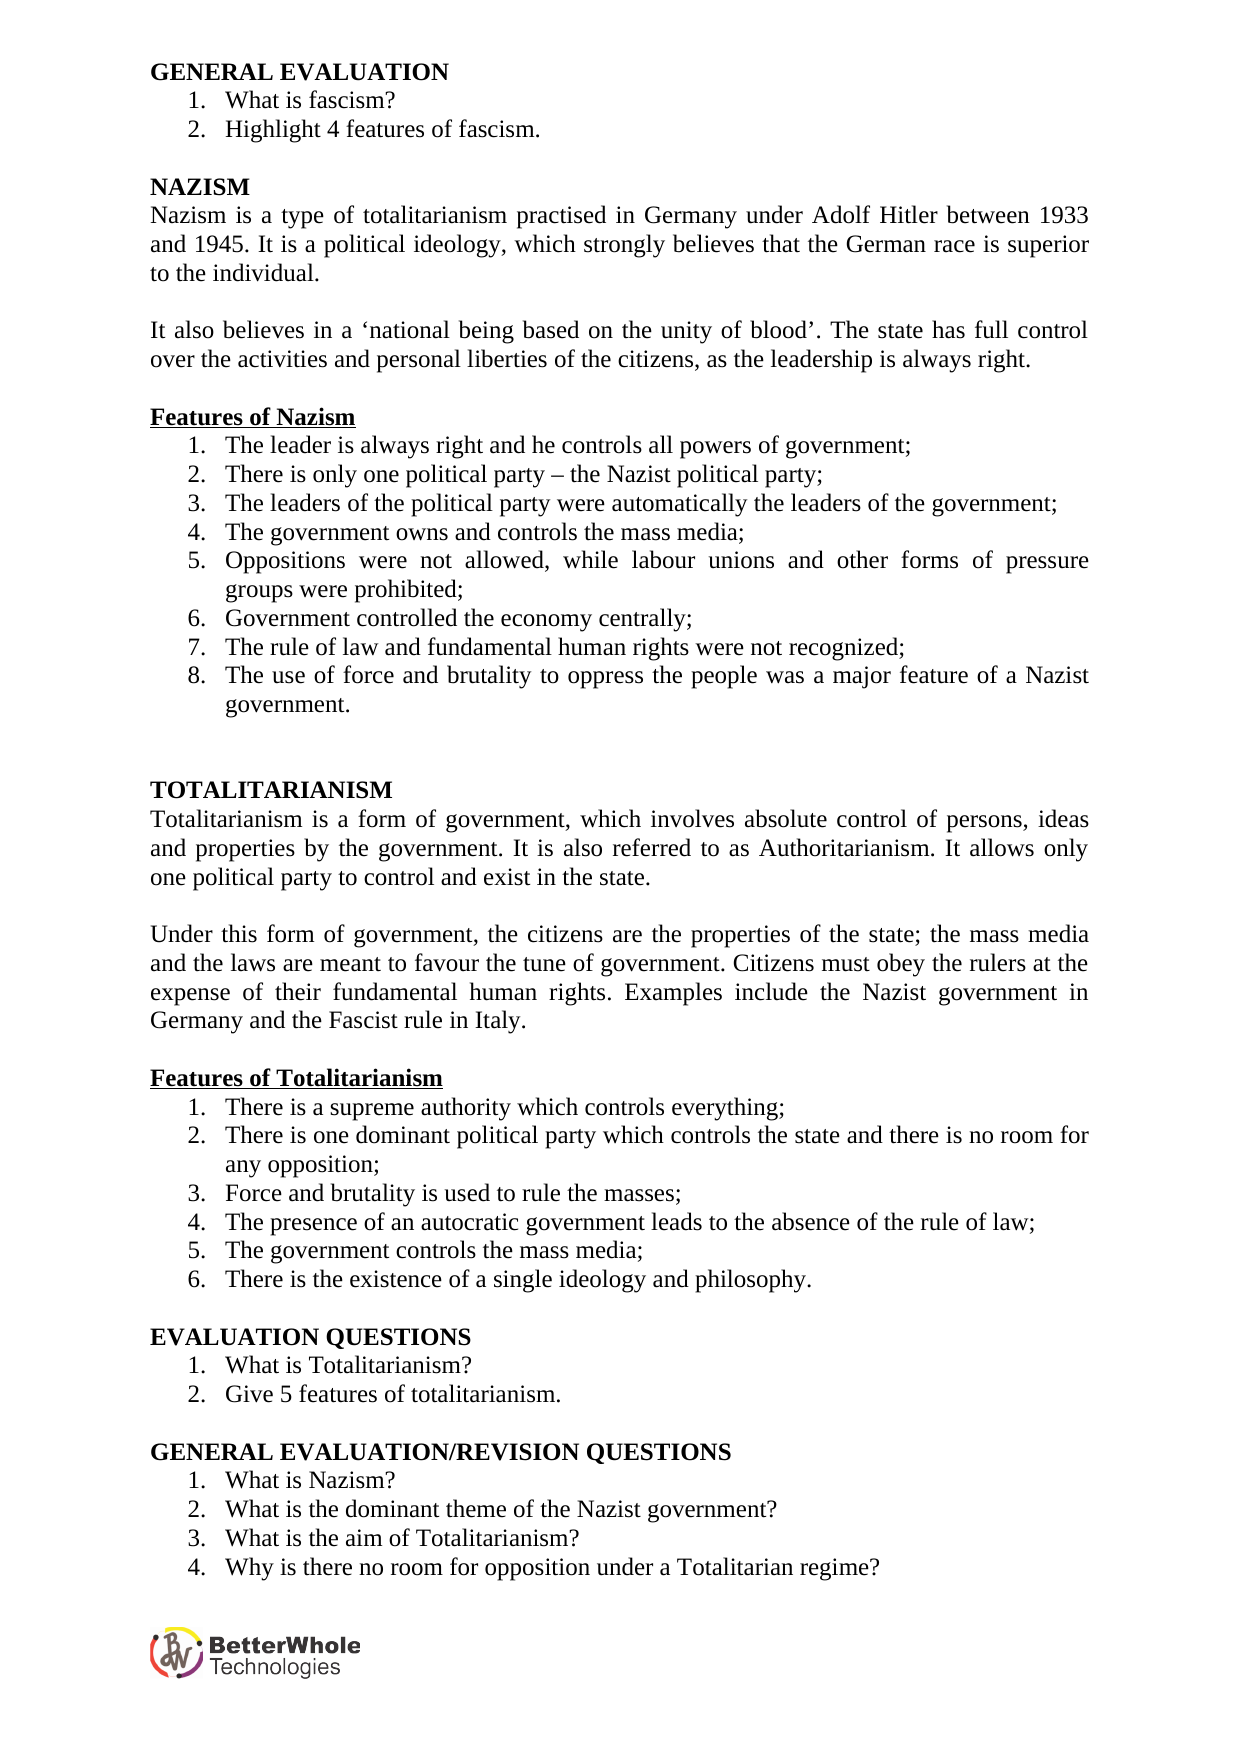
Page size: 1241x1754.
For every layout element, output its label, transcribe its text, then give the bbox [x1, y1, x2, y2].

list There is the existence of a single ideology and philosophy. [187, 1264, 1090, 1293]
list The use of force and brutality to oppress the people was a major feature of a Nazist government. [187, 661, 1090, 718]
text It also believes in a ‘national being based on the unity of blood’. The state has full control over the activities and personal liberties of the citizens, as the leadership is always right. [150, 316, 1090, 373]
list Why is there no room for opposition under a Totalitarian regime? [187, 1552, 1090, 1581]
list What is the dominant theme of the Nazist government? [187, 1494, 1090, 1523]
list The presence of an autocratic government leads to the absence of the rule of law; [187, 1207, 1090, 1236]
list What is fascism? [187, 86, 1090, 114]
list Give 5 features of totalitarianism. [187, 1379, 1090, 1408]
list The rule of law and fundamental human rights were not recognized; [187, 632, 1090, 661]
text TOTALITARIANISM [150, 776, 1090, 804]
list What is Totalitarianism? [187, 1351, 1090, 1379]
text EVALUATION QUESTIONS [150, 1322, 1090, 1351]
list The leader is always right and he controls all powers of government; [187, 431, 1090, 459]
list The government controls the mass media; [187, 1236, 1090, 1264]
list There is a supreme authority which controls everything; [187, 1092, 1090, 1121]
text Features of Nazism [150, 402, 1090, 431]
list Highlight 4 features of fascism. [187, 114, 1090, 143]
list Government controlled the economy centrally; [187, 603, 1090, 632]
text Nazism is a type of totalitarianism practised in Germany under Adolf Hitler between 1933 and 1945. It is a political ideology, which strongly believes that the German race is superior to the individual. [150, 201, 1090, 287]
list The government owns and controls the mass media; [187, 517, 1090, 546]
list Force and brutality is used to rule the masses; [187, 1178, 1090, 1207]
list The leaders of the political party were automatically the leaders of the government; [187, 488, 1090, 517]
text GENERAL EVALUATION/REVISION QUESTIONS [150, 1437, 1090, 1466]
text Under this form of government, the citizens are the properties of the state; the mass media and the laws are meant to favour the tune of government. Citizens must obey the rulers at the expense of their fundamental human rights. Examples include the Nazist government in Germany and the Fascist rule in Italy. [150, 919, 1090, 1034]
text Features of Totalitarianism [150, 1063, 1090, 1092]
picture [150, 1627, 360, 1679]
text GENERAL EVALUATION [150, 57, 1090, 86]
list There is one dominant political party which controls the state and there is no room for any opposition; [187, 1121, 1090, 1178]
list What is the aim of Totalitarianism? [187, 1523, 1090, 1552]
list Oppositions were not allowed, while labour unions and other forms of pressure groups were prohibited; [187, 546, 1090, 603]
list What is Nazism? [187, 1466, 1090, 1494]
list There is only one political party – the Nazist political party; [187, 459, 1090, 488]
text Totalitarianism is a form of government, which involves absolute control of persons, ideas and properties by the government. It is also referred to as Authoritarianism. It allows only one political party to control and exist in the state. [150, 804, 1090, 891]
text NAZISM [150, 172, 1090, 201]
